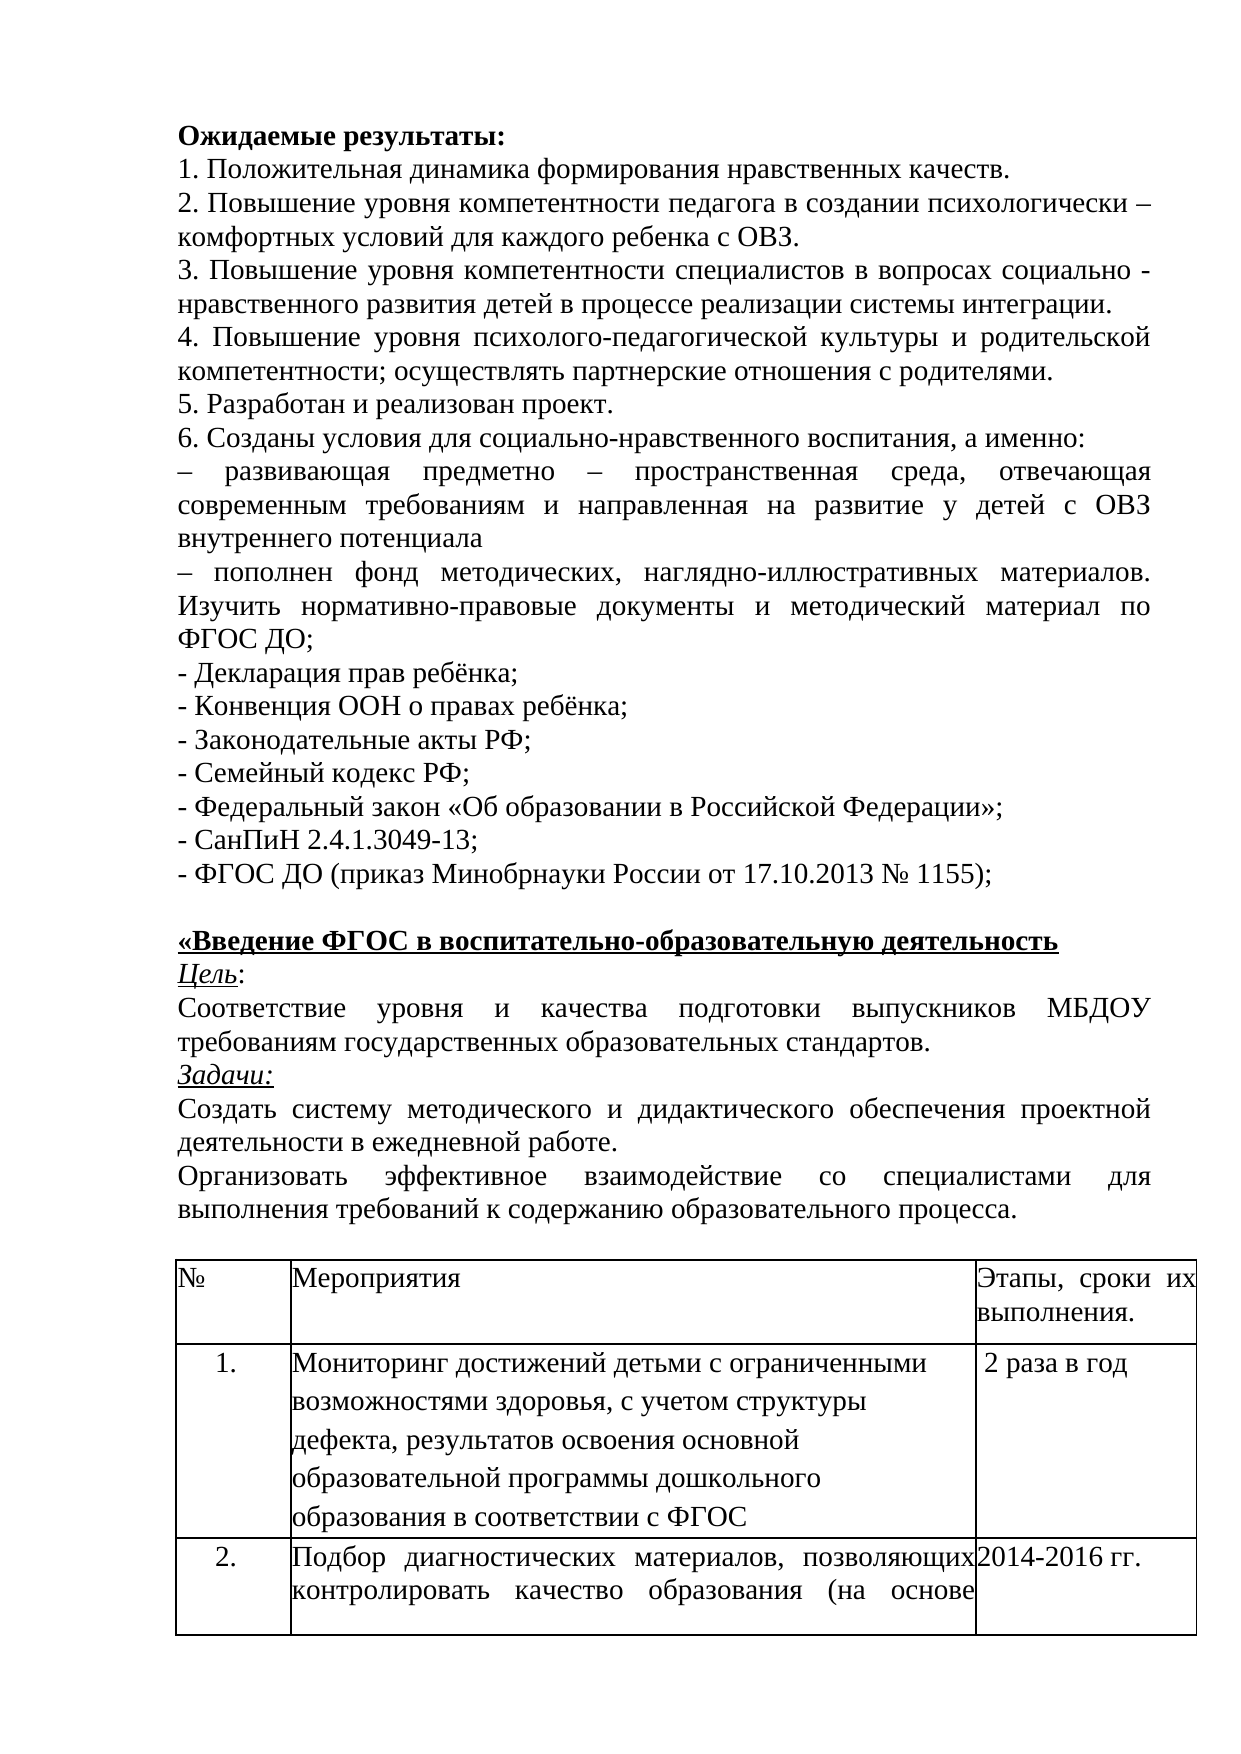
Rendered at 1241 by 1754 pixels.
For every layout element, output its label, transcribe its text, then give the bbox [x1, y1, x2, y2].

table_cell [177, 1345, 290, 1537]
table_header Мероприятия [292, 1261, 975, 1343]
text 4. Повышение уровня психолого-педагогической культуры и родительской компетентности; осуществлять партнерские отношения с родителями. [177, 319, 1152, 386]
text - Семейный кодекс РФ; [177, 755, 1152, 789]
text - Декларация прав ребёнка; [177, 655, 1152, 688]
text – развивающая предметно – пространственная среда, отвечающая современным требованиям и направленная на развитие у детей с ОВЗ внутреннего потенциала [177, 453, 1152, 554]
text «Введение ФГОС в воспитательно-образовательную деятельность [177, 923, 1152, 957]
text 2. Повышение уровня компетентности педагога в создании психологически – комфортных условий для каждого ребенка с ОВЗ. [177, 185, 1152, 252]
text Организовать эффективное взаимодействие со специалистами для выполнения требований к содержанию образовательного процесса. [177, 1158, 1152, 1225]
table_cell [177, 1539, 290, 1634]
text Задачи: Создать систему методического и дидактического обеспечения проектной деятельности в ежедневной работе. [177, 1057, 1152, 1158]
text Ожидаемые результаты: [177, 118, 1152, 152]
text 5. Разработан и реализован проект. [177, 386, 1152, 420]
text - Законодательные акты РФ; [177, 722, 1152, 755]
text - Федеральный закон «Об образовании в Российской Федерации»; [177, 789, 1152, 822]
text - ФГОС ДО (приказ Минобрнауки России от 17.10.2013 № 1155); [177, 856, 1152, 889]
text 3. Повышение уровня компетентности специалистов в вопросах социально - нравственного развития детей в процессе реализации системы интеграции. [177, 252, 1152, 319]
text 6. Созданы условия для социально-нравственного воспитания, а именно: [177, 420, 1152, 453]
text 1. Положительная динамика формирования нравственных качеств. [177, 152, 1152, 185]
table_header № [177, 1261, 290, 1343]
table_header Этапы, сроки их выполнения. [977, 1261, 1196, 1343]
table_cell Мониторинг достижений детьми с ограниченными возможностями здоровья, с учетом структуры дефекта, результатов освоения основной образовательной программы дошкольного образования в соответствии с ФГОС [292, 1345, 975, 1537]
text Цель: Соответствие уровня и качества подготовки выпускников МБДОУ требованиям государственных образовательных стандартов. [177, 957, 1152, 1057]
text - СанПиН 2.4.1.3049-13; [177, 822, 1152, 856]
table_cell 2 раза в год [977, 1345, 1196, 1537]
table_cell 2014-2016 гг. [977, 1539, 1196, 1634]
text - Конвенция ООН о правах ребёнка; [177, 688, 1152, 722]
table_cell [292, 1539, 975, 1634]
text – пополнен фонд методических, наглядно-иллюстративных материалов. Изучить нормативно-правовые документы и методический материал по ФГОС ДО; [177, 554, 1152, 655]
